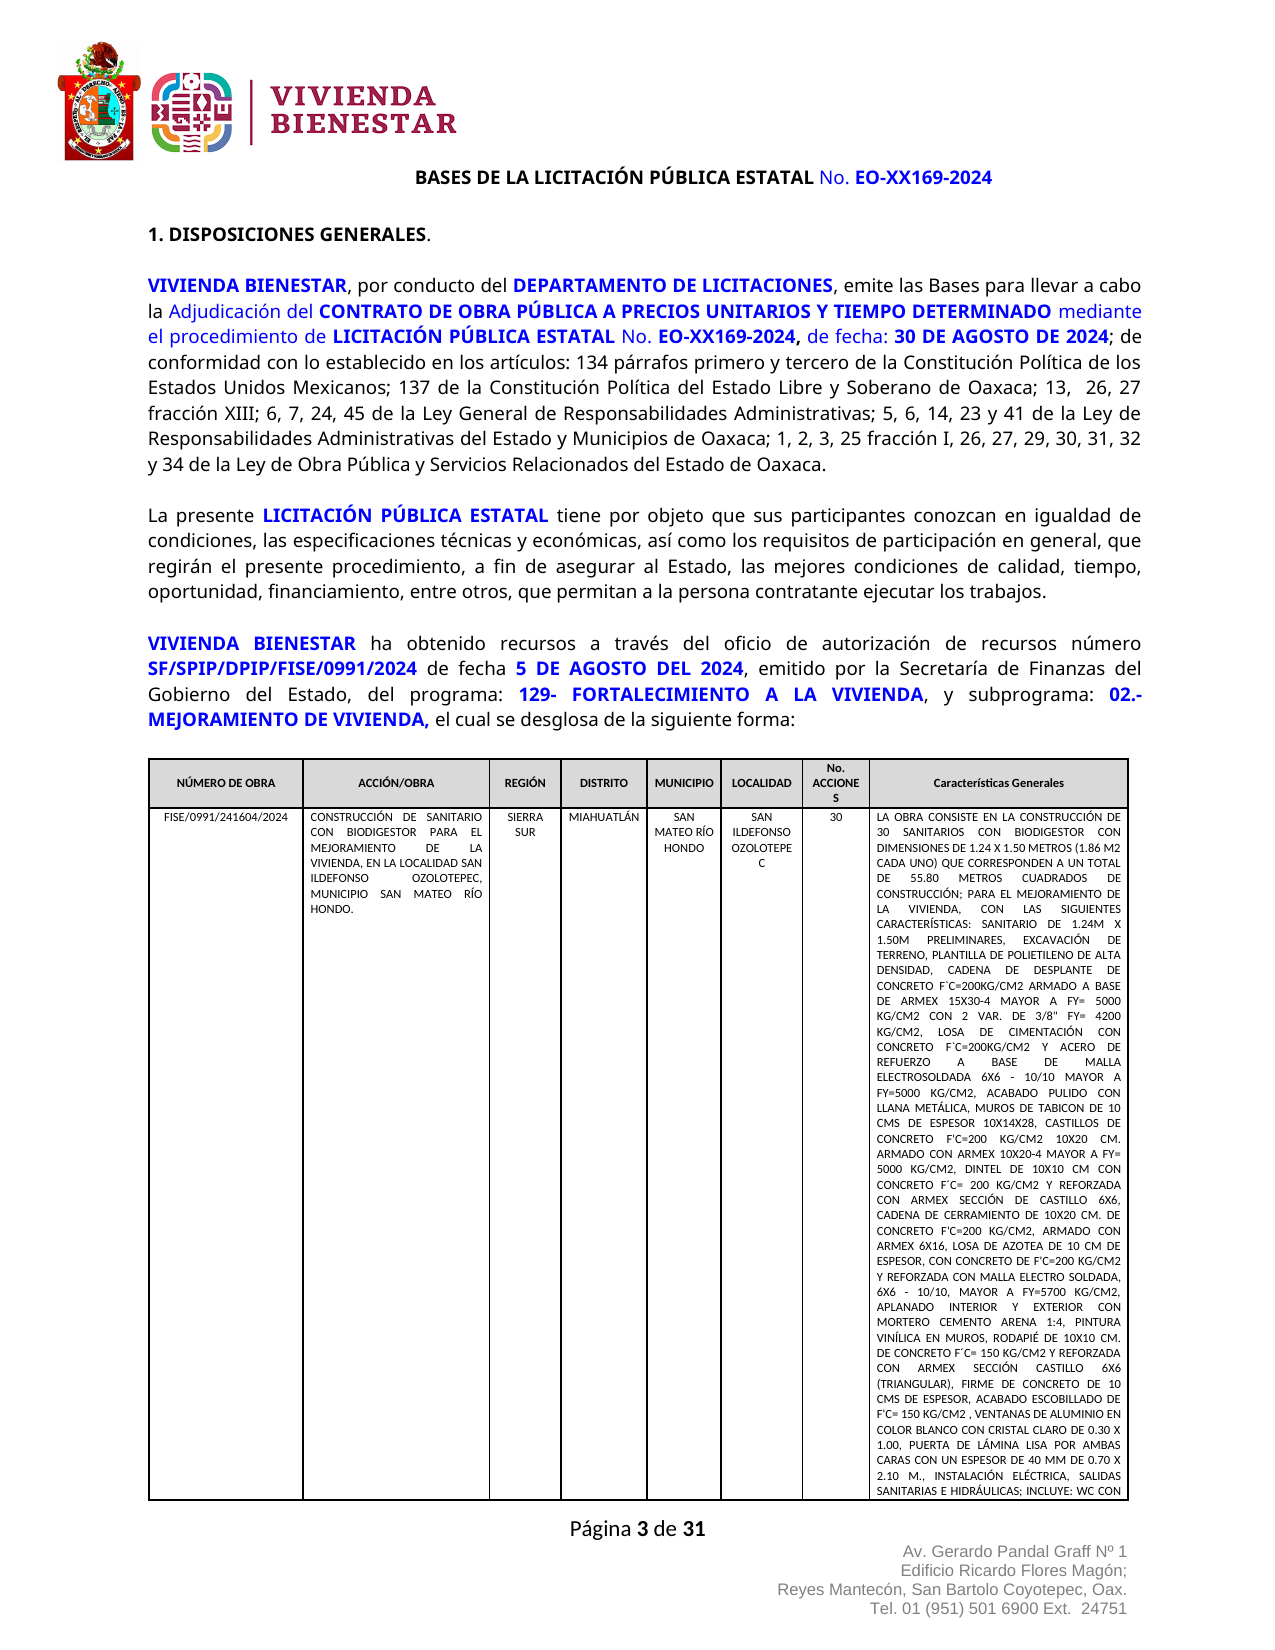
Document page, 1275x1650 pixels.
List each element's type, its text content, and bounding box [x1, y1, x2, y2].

text 1. DISPOSICIONES GENERALES. [148, 221, 1142, 247]
table_header LOCALIDAD [722, 760, 802, 807]
text VIVIENDA BIENESTAR ha obtenido recursos a través del oficio de autorización de recursos número SF/SPIP/DPIP/FISE/0991/2024 de fecha 5 DE AGOSTO DEL 2024, emitido por la Secretaría de Finanzas del Gobierno del Estado, del programa: 129- FORTALECIMIENTO A LA VIVIENDA, y subprograma: 02.- MEJORAMIENTO DE VIVIENDA, el cual se desglosa de la siguiente forma: [148, 630, 1142, 732]
picture [55, 41, 143, 163]
table_cell SIERRA SUR [490, 809, 560, 1498]
table_header NÚMERO DE OBRA [150, 760, 302, 807]
table_header DISTRITO [562, 760, 646, 807]
table_cell FISE/0991/241604/2024 [150, 809, 302, 1498]
text La presente LICITACIÓN PÚBLICA ESTATAL tiene por objeto que sus participantes conozcan en igualdad de condiciones, las especificaciones técnicas y económicas, así como los requisitos de participación en general, que regirán el presente procedimiento, a fin de asegurar al Estado, las mejores condiciones de calidad, tiempo, oportunidad, financiamiento, entre otros, que permitan a la persona contratante ejecutar los trabajos. [148, 502, 1142, 604]
table_header Características Generales [870, 760, 1127, 807]
text VIVIENDA BIENESTAR, por conducto del DEPARTAMENTO DE LICITACIONES, emite las Bases para llevar a cabo la Adjudicación del CONTRATO DE OBRA PÚBLICA A PRECIOS UNITARIOS Y TIEMPO DETERMINADO mediante el procedimiento de LICITACIÓN PÚBLICA ESTATAL No. EO-XX169-2024, de fecha: 30 DE AGOSTO DE 2024; de conformidad con lo establecido en los artículos: 134 párrafos primero y tercero de la Constitución Política de los Estados Unidos Mexicanos; 137 de la Constitución Política del Estado Libre y Soberano de Oaxaca; 13, 26, 27 fracción XIII; 6, 7, 24, 45 de la Ley General de Responsabilidades Administrativas; 5, 6, 14, 23 y 41 de la Ley de Responsabilidades Administrativas del Estado y Municipios de Oaxaca; 1, 2, 3, 25 fracción I, 26, 27, 29, 30, 31, 32 y 34 de la Ley de Obra Pública y Servicios Relacionados del Estado de Oaxaca. [148, 272, 1142, 477]
table_header REGIÓN [490, 760, 560, 807]
table_cell 30 [803, 809, 869, 1498]
table_cell MIAHUATLÁN [562, 809, 646, 1498]
table_cell SAN MATEO RÍO HONDO [648, 809, 720, 1498]
table_header No. ACCIONES [803, 760, 869, 807]
table_header ACCIÓN/OBRA [304, 760, 489, 807]
table_header MUNICIPIO [648, 760, 720, 807]
picture [147, 64, 473, 161]
table_cell SAN ILDEFONSO OZOLOTEPEC [722, 809, 802, 1498]
